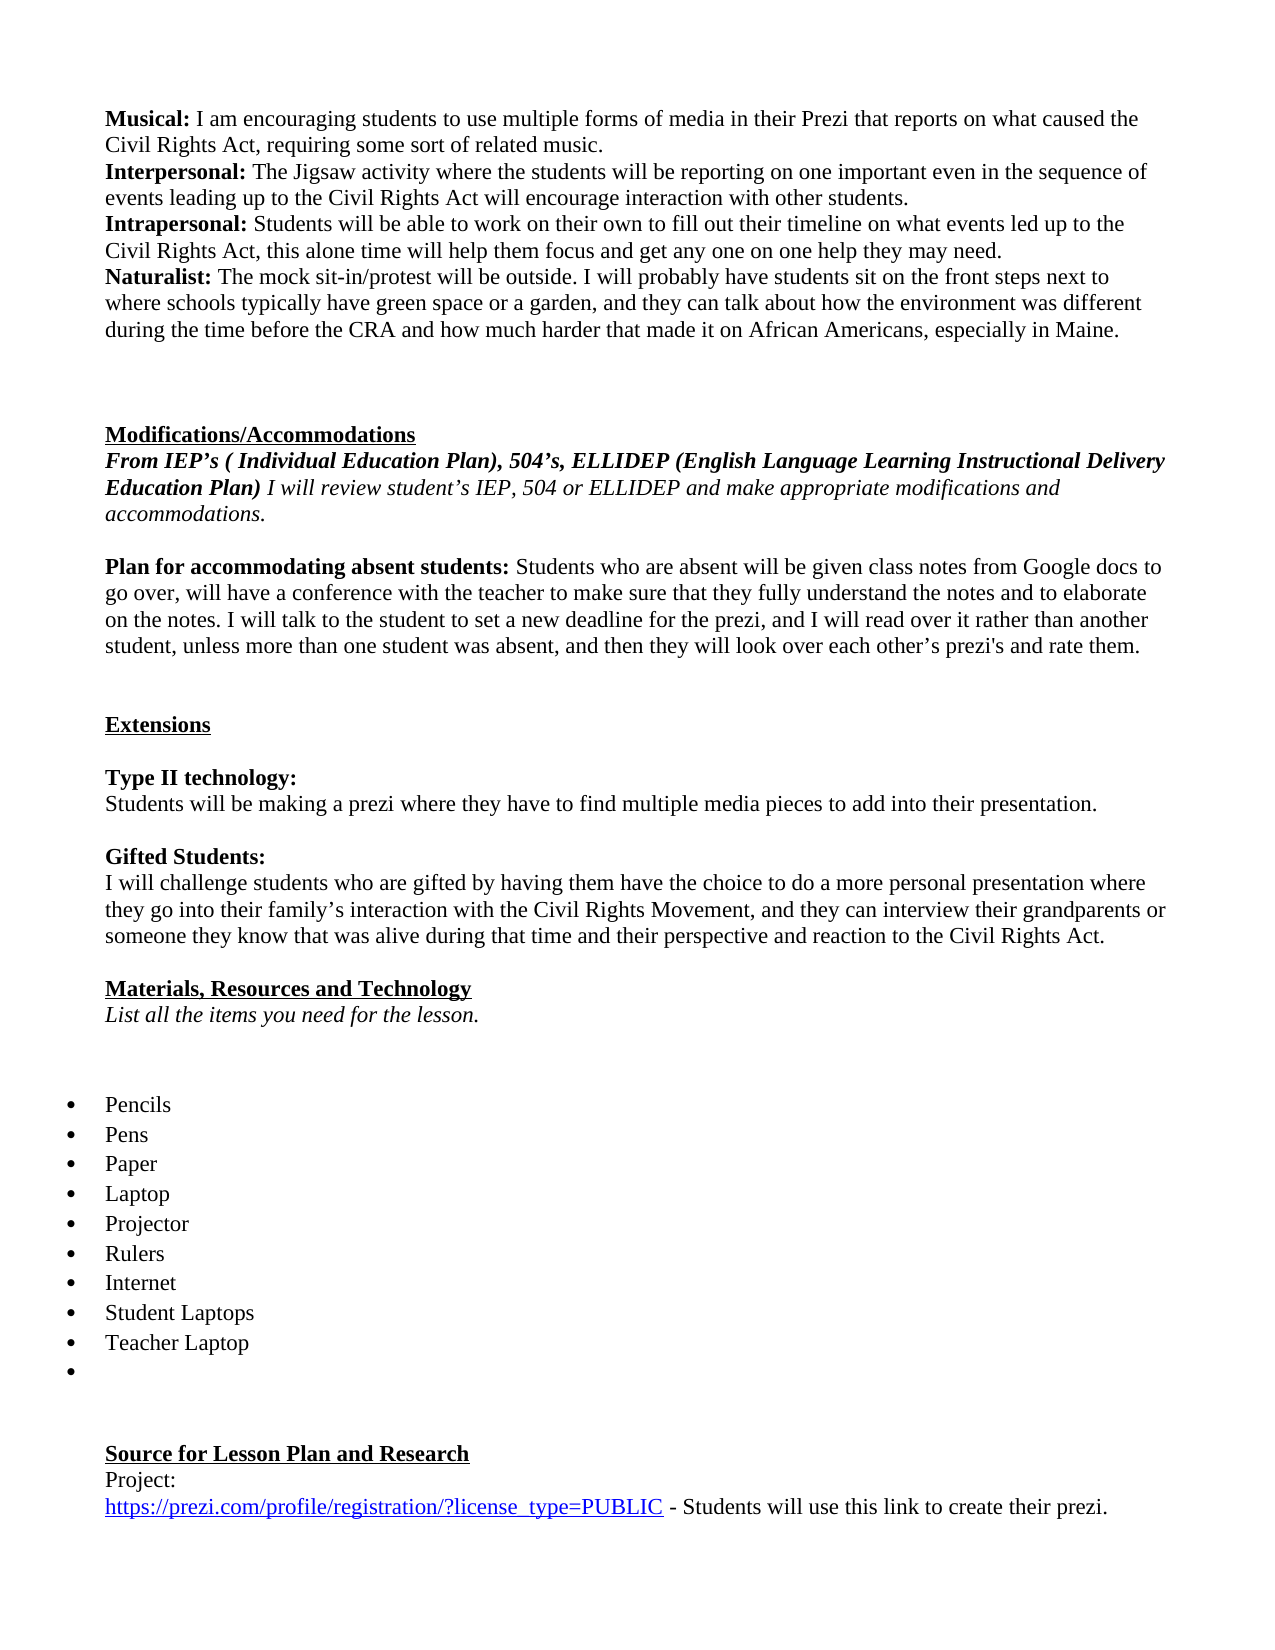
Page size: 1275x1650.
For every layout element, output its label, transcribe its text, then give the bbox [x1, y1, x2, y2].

list Teacher Laptop [67, 1325, 1170, 1355]
list Rulers [67, 1236, 1170, 1266]
list Projector [67, 1207, 1170, 1236]
list Internet [67, 1266, 1170, 1296]
list Laptop [67, 1177, 1170, 1207]
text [105, 1414, 1170, 1519]
list Pencils [67, 1088, 1170, 1117]
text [105, 105, 1170, 1059]
list Student Laptops [67, 1296, 1170, 1325]
list Paper [67, 1147, 1170, 1177]
list Pens [67, 1117, 1170, 1147]
